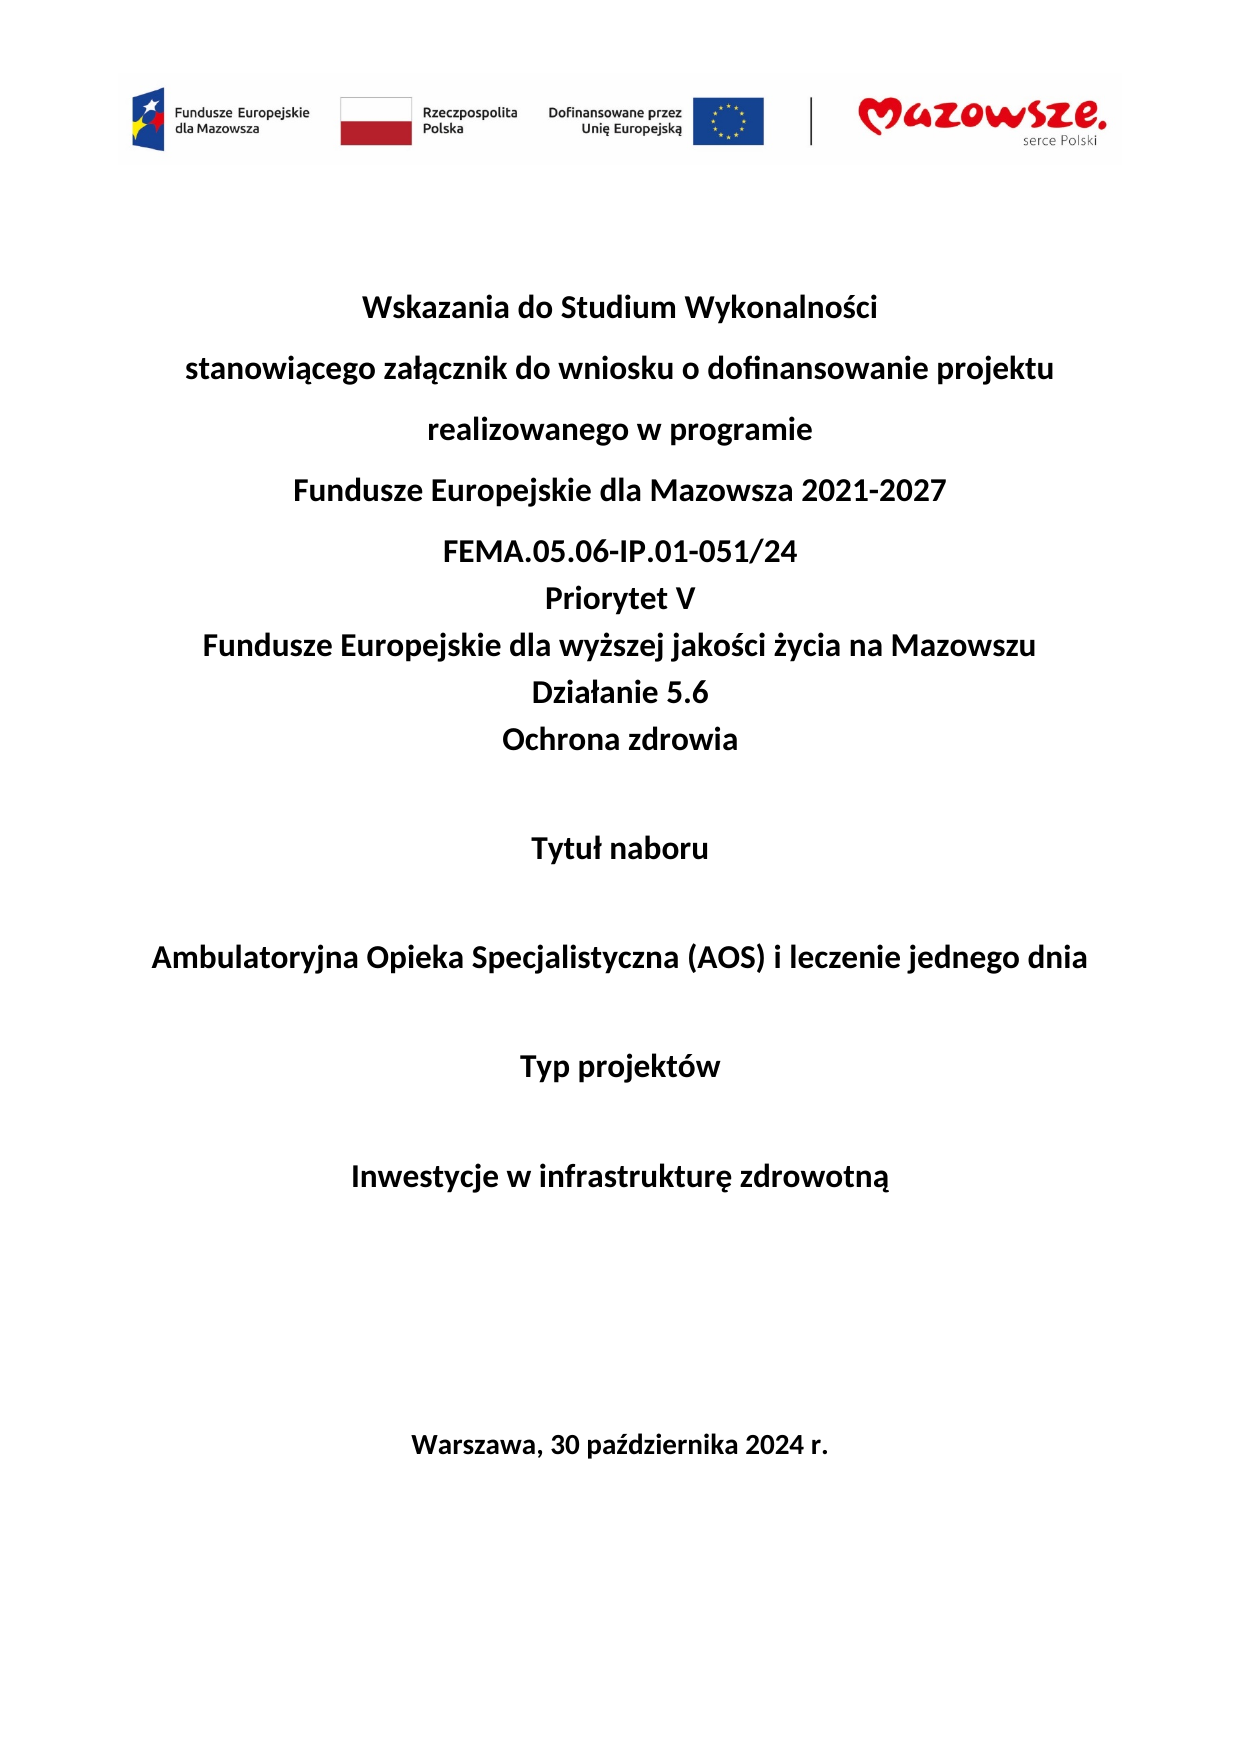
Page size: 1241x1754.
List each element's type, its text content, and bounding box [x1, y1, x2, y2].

text Tytuł naboru [118, 827, 1122, 868]
text Typ projektów [118, 1045, 1122, 1086]
text Wskazania do Studium Wykonalności [118, 286, 1122, 327]
text stanowiącego załącznik do wniosku o dofinansowanie projektu realizowanego w programie [118, 347, 1122, 449]
text Ochrona zdrowia [118, 718, 1122, 758]
text Fundusze Europejskie dla wyższej jakości życia na Mazowszu [118, 624, 1122, 665]
text Działanie 5.6 [118, 671, 1122, 712]
text FEMA.05.06-IP.01-051/24 [118, 531, 1122, 571]
text Fundusze Europejskie dla Mazowsza 2021-2027 [118, 469, 1122, 510]
text Inwestycje w infrastrukturę zdrowotną [118, 1155, 1122, 1195]
text Priorytet V [118, 577, 1122, 618]
text Warszawa, 30 października 2024 r. [118, 1426, 1122, 1462]
picture [118, 73, 1123, 165]
text Ambulatoryjna Opieka Specjalistyczna (AOS) i leczenie jednego dnia [118, 936, 1122, 977]
